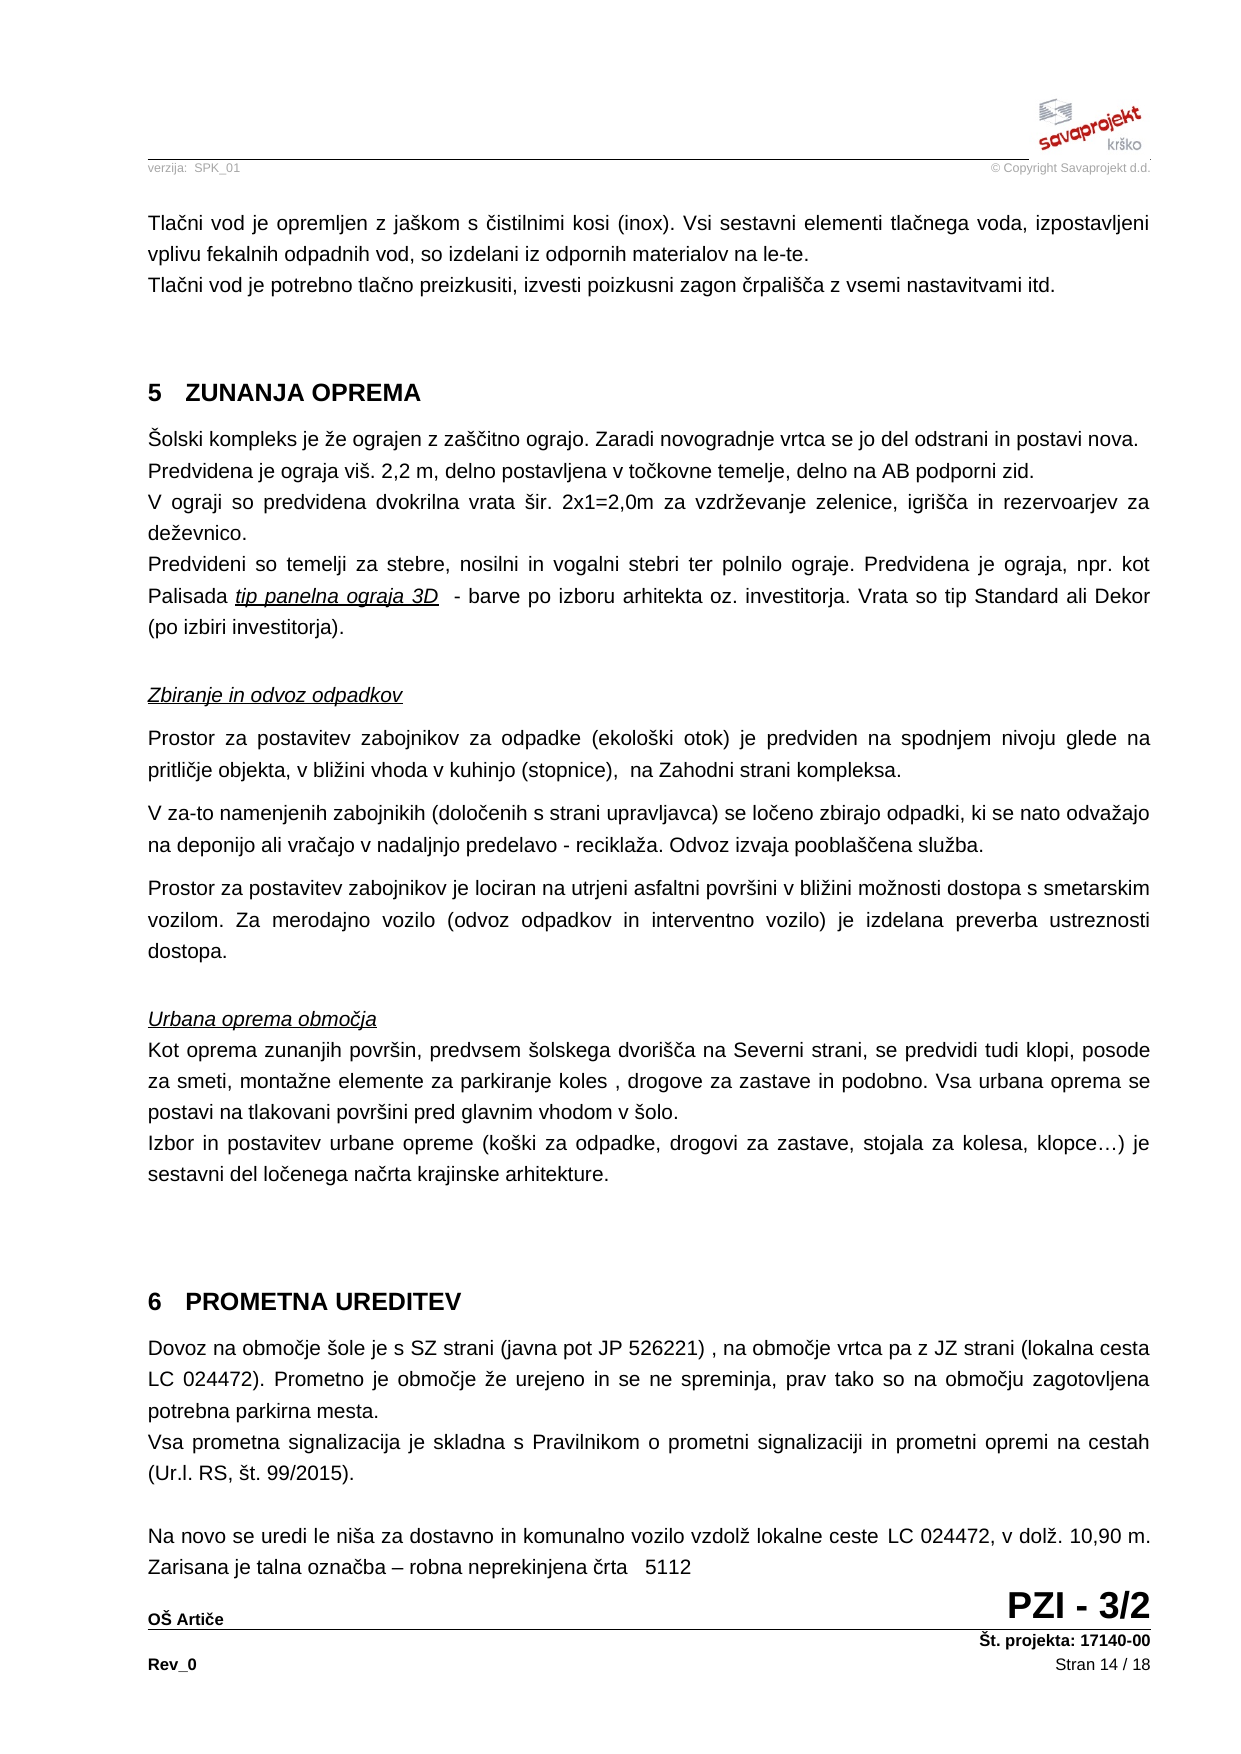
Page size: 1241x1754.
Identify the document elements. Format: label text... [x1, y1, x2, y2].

text V za-to namenjenih zabojnikih (določenih s strani upravljavca) se ločeno zbirajo odpadki, ki se nato odvažajo na deponijo ali vračajo v nadaljnjo predelavo - reciklaža. Odvoz izvaja pooblaščena služba. [148, 794, 1152, 856]
text Predvideni so temelji za stebre, nosilni in vogalni stebri ter polnilo ograje. Predvidena je ograja, npr. kot Palisada tip panelna ograja 3D - barve po izboru arhitekta oz. investitorja. Vrata so tip Standard ali Dekor (po izbiri investitorja). [148, 545, 1152, 639]
text prometna ureditev [148, 1287, 1152, 1316]
text Prostor za postavitev zabojnikov za odpadke (ekološki otok) je predviden na spodnjem nivoju glede na pritličje objekta, v bližini vhoda v kuhinjo (stopnice), na Zahodni strani kompleksa. [148, 719, 1152, 781]
text Prostor za postavitev zabojnikov je lociran na utrjeni asfaltni površini v bližini možnosti dostopa s smetarskim vozilom. Za merodajno vozilo (odvoz odpadkov in interventno vozilo) je izdelana preverba ustreznosti dostopa. [148, 869, 1152, 963]
text Izbor in postavitev urbane opreme (koški za odpadke, drogovi za zastave, stojala za kolesa, klopce…) je sestavni del ločenega načrta krajinske arhitekture. [148, 1131, 1152, 1186]
text V ograji so predvidena dvokrilna vrata šir. 2x1=2,0m za vzdrževanje zelenice, igrišča in rezervoarjev za deževnico. [148, 482, 1152, 545]
text Kot oprema zunanjih površin, predvsem šolskega dvorišča na Severni strani, se predvidi tudi klopi, posode za smeti, montažne elemente za parkiranje koles , drogove za zastave in podobno. Vsa urbana oprema se postavi na tlakovani površini pred glavnim vhodom v šolo. [148, 1037, 1152, 1124]
text Tlačni vod je opremljen z jaškom s čistilnimi kosi (inox). Vsi sestavni elementi tlačnega voda, izpostavljeni vplivu fekalnih odpadnih vod, so izdelani iz odpornih materialov na le-te. [148, 203, 1152, 266]
text Urbana oprema območja [148, 1006, 1152, 1030]
text Dovoz na območje šole je s SZ strani (javna pot JP 526221) , na območje vrtca pa z JZ strani (lokalna cesta LC 024472). Prometno je območje že urejeno in se ne spreminja, prav tako so na območju zagotovljena potrebna parkirna mesta. [148, 1329, 1152, 1422]
text Vsa prometna signalizacija je skladna s Pravilnikom o prometni signalizaciji in prometni opremi na cestah (Ur.l. RS, št. 99/2015). [148, 1422, 1152, 1485]
text Šolski kompleks je že ograjen z zaščitno ograjo. Zaradi novogradnje vrtca se jo del odstrani in postavi nova. [148, 420, 1152, 451]
text Tlačni vod je potrebno tlačno preizkusiti, izvesti poizkusni zagon črpališča z vsemi nastavitvami itd. [148, 266, 1152, 297]
text Na novo se uredi le niša za dostavno in komunalno vozilo vzdolž lokalne ceste LC 024472, v dolž. 10,90 m. Zarisana je talna označba – robna neprekinjena črta 5112 [148, 1516, 1152, 1579]
text Zbiranje in odvoz odpadkov [148, 682, 1152, 706]
text zunanja oprema [148, 378, 1152, 407]
picture [1029, 88, 1151, 160]
text Predvidena je ograja viš. 2,2 m, delno postavljena v točkovne temelje, delno na AB podporni zid. [148, 451, 1152, 482]
